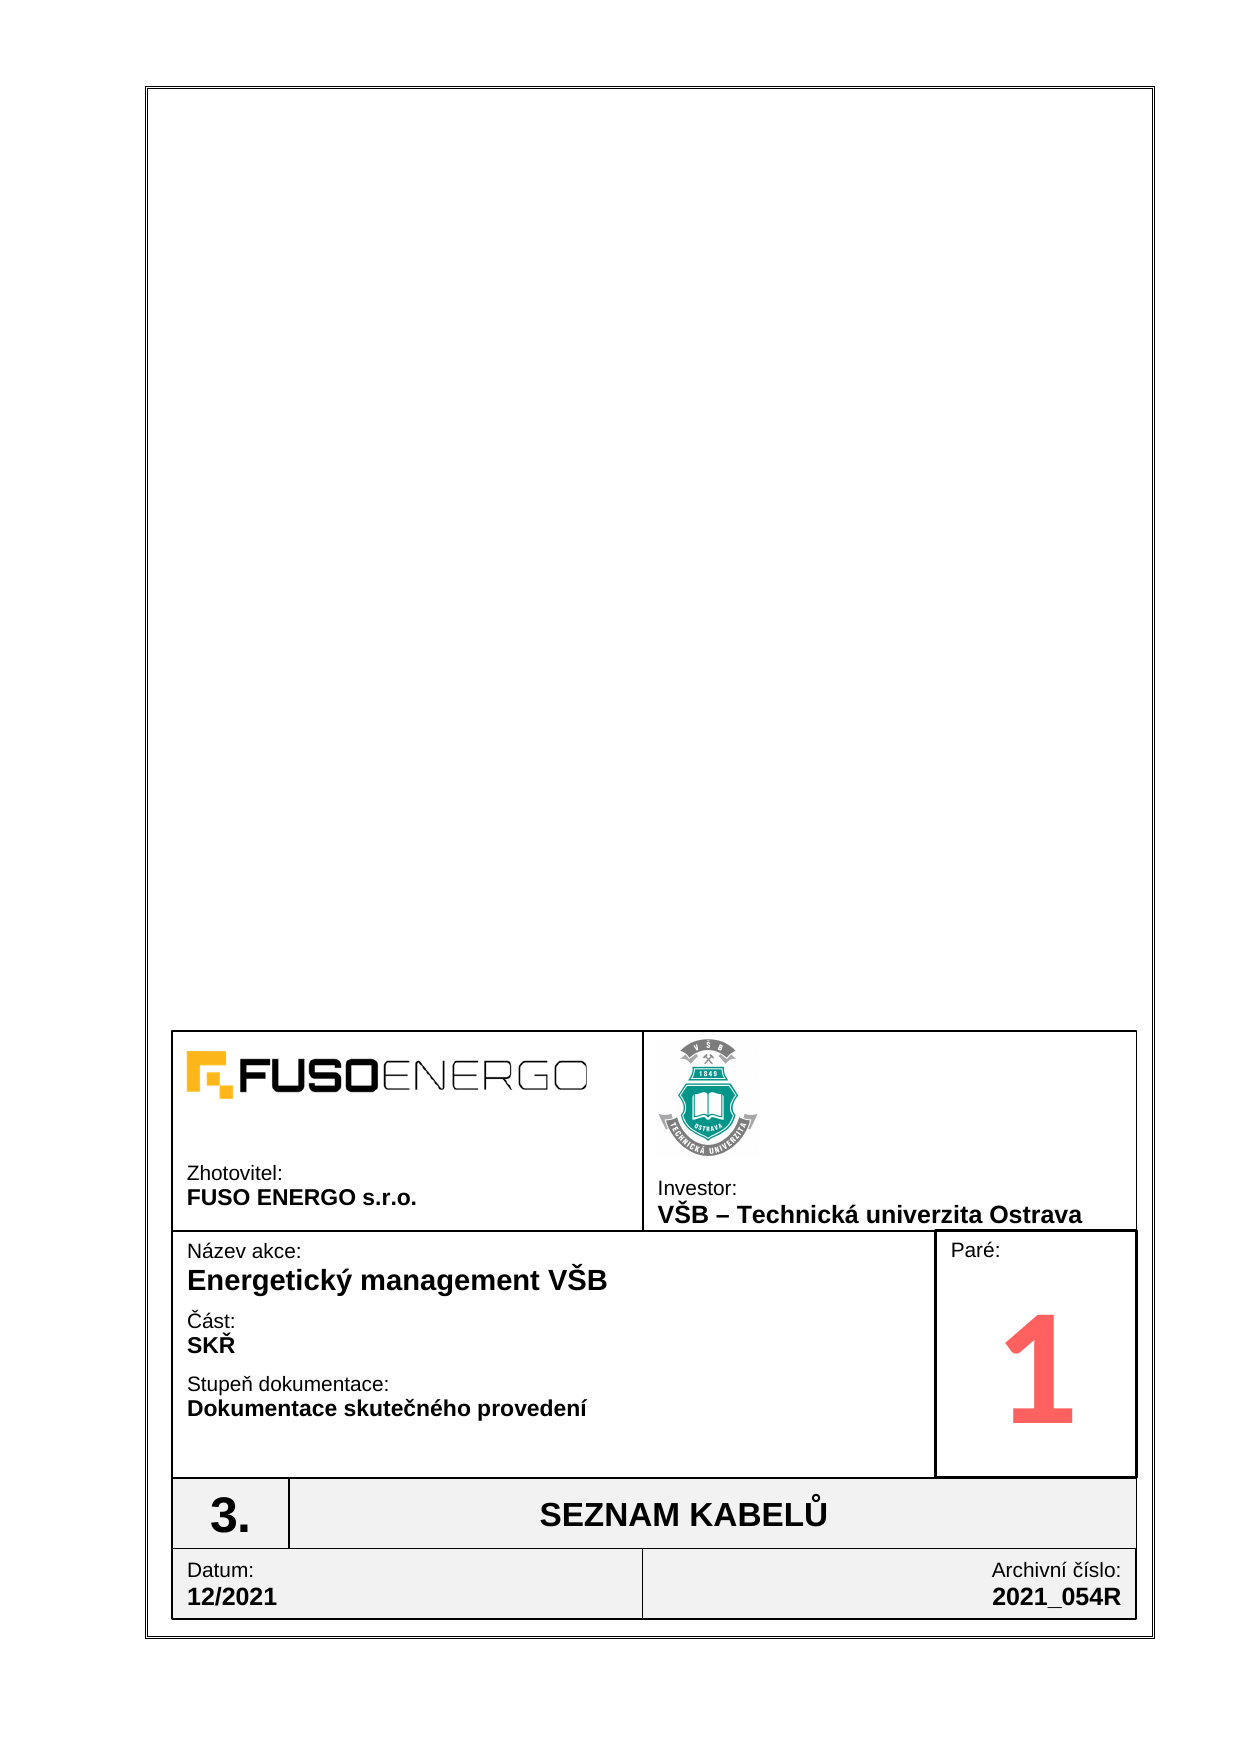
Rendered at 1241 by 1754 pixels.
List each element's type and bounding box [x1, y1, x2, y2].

picture [186, 1051, 587, 1099]
picture [657, 1038, 759, 1157]
